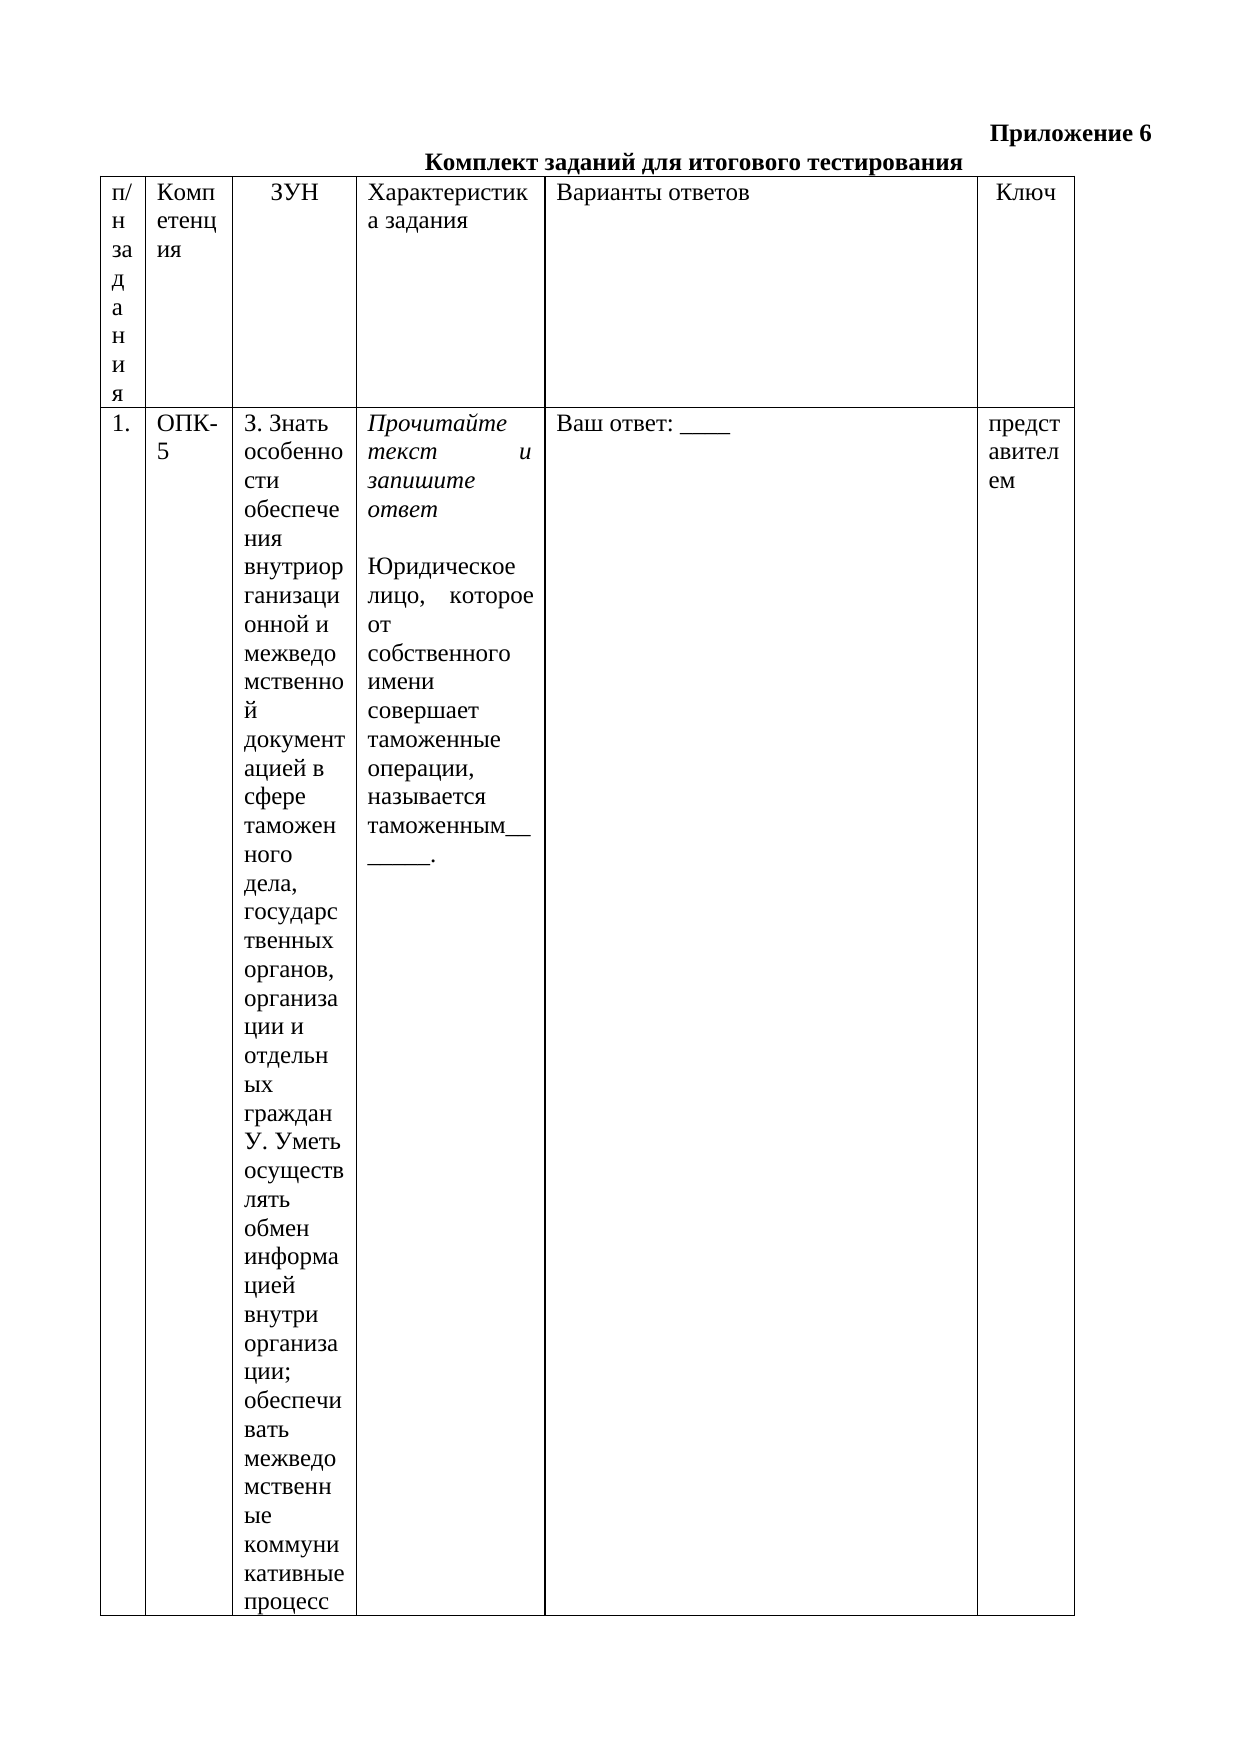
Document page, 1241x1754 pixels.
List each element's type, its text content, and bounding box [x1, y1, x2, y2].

table_header ЗУН [233, 177, 356, 407]
text Комплект заданий для итогового тестирования [177, 147, 1152, 176]
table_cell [233, 408, 356, 1615]
table_header Характеристика задания [357, 177, 544, 407]
table_header п/н задания [101, 177, 145, 407]
table_header Ключ [978, 177, 1074, 407]
table_cell [101, 408, 145, 1615]
table_header Компетенция [146, 177, 232, 407]
table_cell ОПК-5 [146, 408, 232, 1615]
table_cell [357, 408, 544, 1615]
table_cell представителем [978, 408, 1074, 1615]
table_header Варианты ответов [546, 177, 977, 407]
table_cell Ваш ответ: ____ [546, 408, 977, 1615]
text Приложение 6 [177, 118, 1152, 147]
